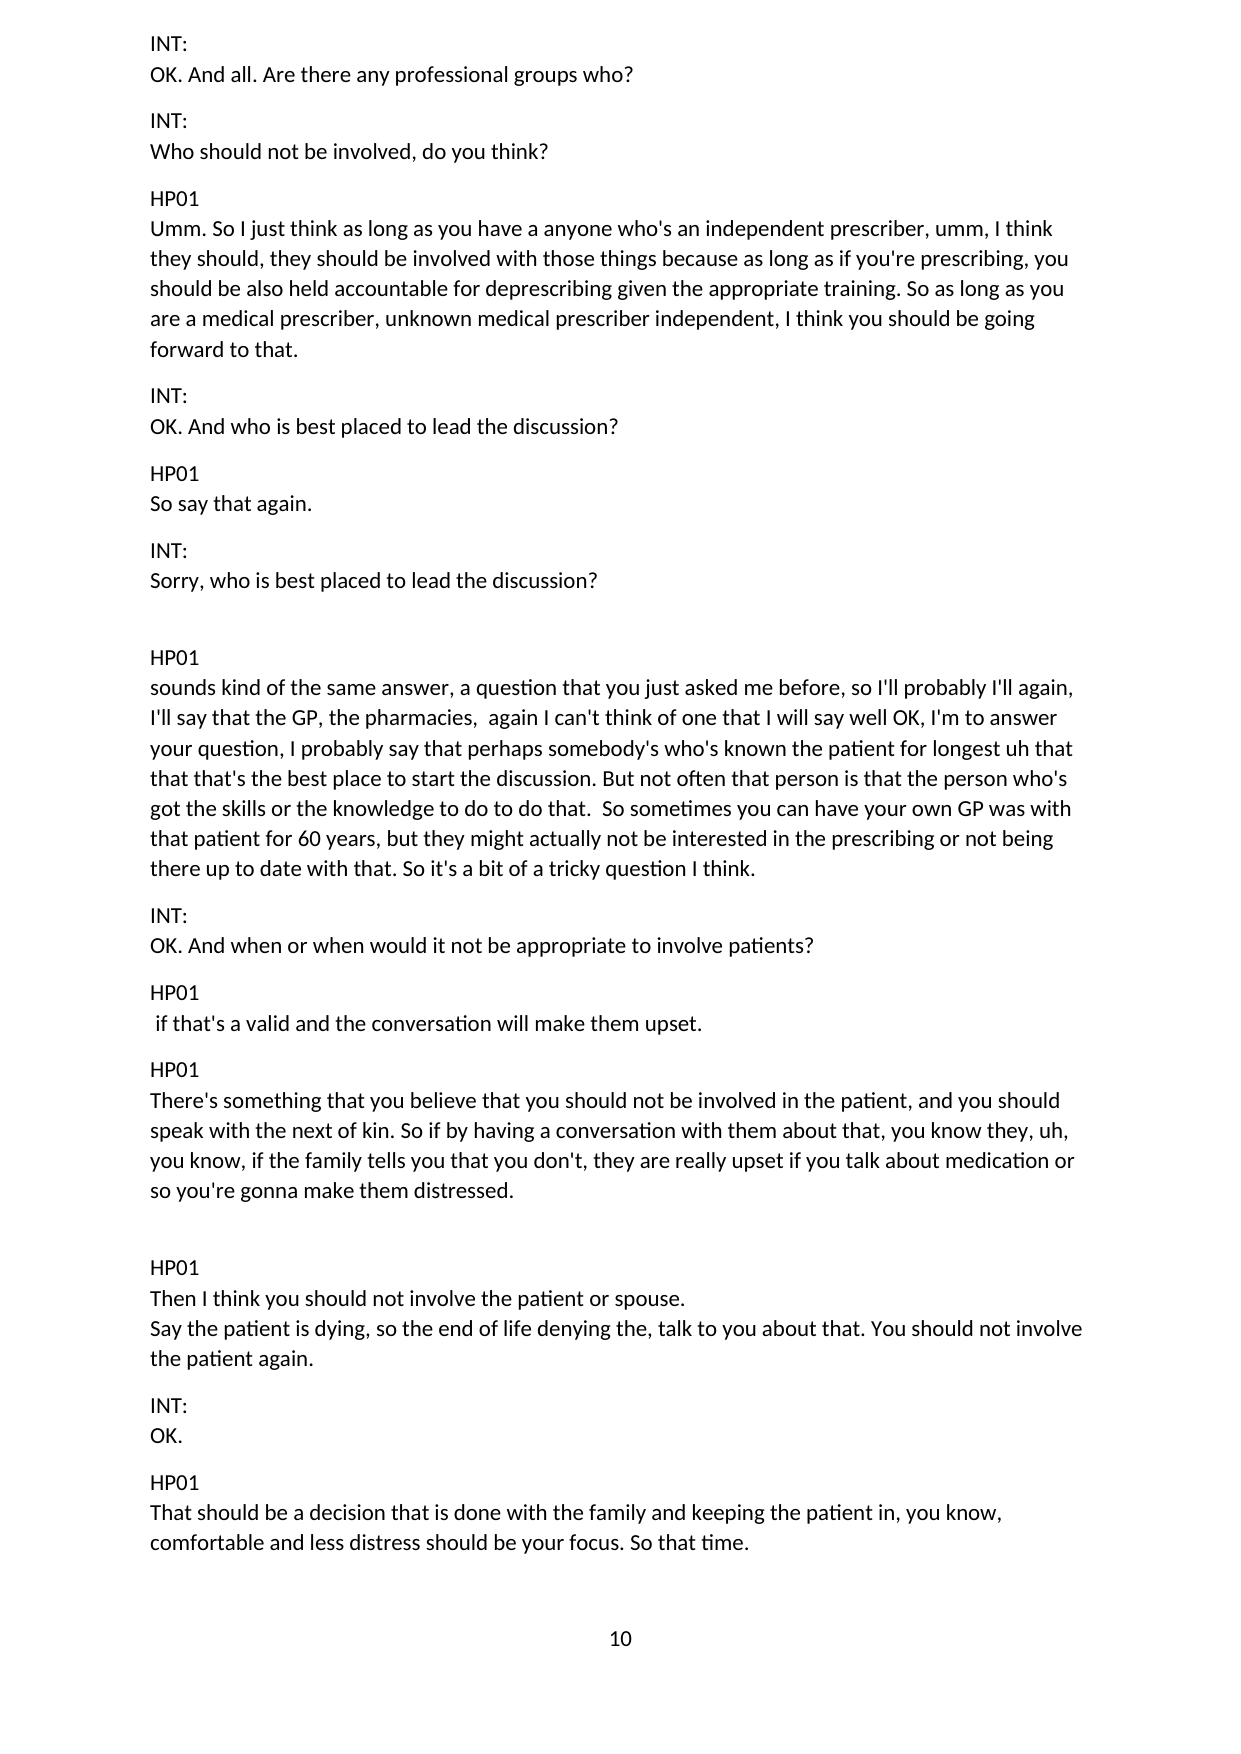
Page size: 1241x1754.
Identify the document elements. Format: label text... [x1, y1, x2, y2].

text HP01 That should be a decision that is done with the family and keeping the patient in, you know, comfortable and less distress should be your focus. So that time. [150, 1468, 1090, 1557]
text HP01 Then I think you should not involve the patient or spouse. Say the patient is dying, so the end of life denying the, talk to you about that. You should not involve the patient again. [150, 1223, 1090, 1372]
text HP01 Umm. So I just think as long as you have a anyone who's an independent prescriber, umm, I think they should, they should be involved with those things because as long as if you're prescribing, you should be also held accountable for deprescribing given the appropriate training. So as long as you are a medical prescriber, unknown medical prescriber independent, I think you should be going forward to that. [150, 184, 1090, 363]
text INT: Sorry, who is best placed to lead the discussion? [150, 536, 1090, 594]
text HP01 So say that again. [150, 459, 1090, 517]
text INT: Who should not be involved, do you think? [150, 107, 1090, 165]
text INT: OK. [150, 1391, 1090, 1449]
text HP01 if that's a valid and the conversation will make them upset. [150, 978, 1090, 1037]
text HP01 sounds kind of the same answer, a question that you just asked me before, so I'll probably I'll again, I'll say that the GP, the pharmacies, again I can't think of one that I will say well OK, I'm to answer your question, I probably say that perhaps somebody's who's known the patient for longest uh that that that's the best place to start the discussion. But not often that person is that the person who's got the skills or the knowledge to do to do that. So sometimes you can have your own GP was with that patient for 60 years, but they might actually not be interested in the prescribing or not being there up to date with that. So it's a bit of a tricky question I think. [150, 613, 1090, 883]
text HP01 There's something that you believe that you should not be involved in the patient, and you should speak with the next of kin. So if by having a conversation with them about that, you know they, uh, you know, if the family tells you that you don't, they are really upset if you talk about medication or so you're gonna make them distressed. [150, 1056, 1090, 1204]
text INT: OK. And when or when would it not be appropriate to involve patients? [150, 901, 1090, 960]
text INT: OK. And all. Are there any professional groups who? [150, 29, 1090, 88]
text INT: OK. And who is best placed to lead the discussion? [150, 382, 1090, 440]
